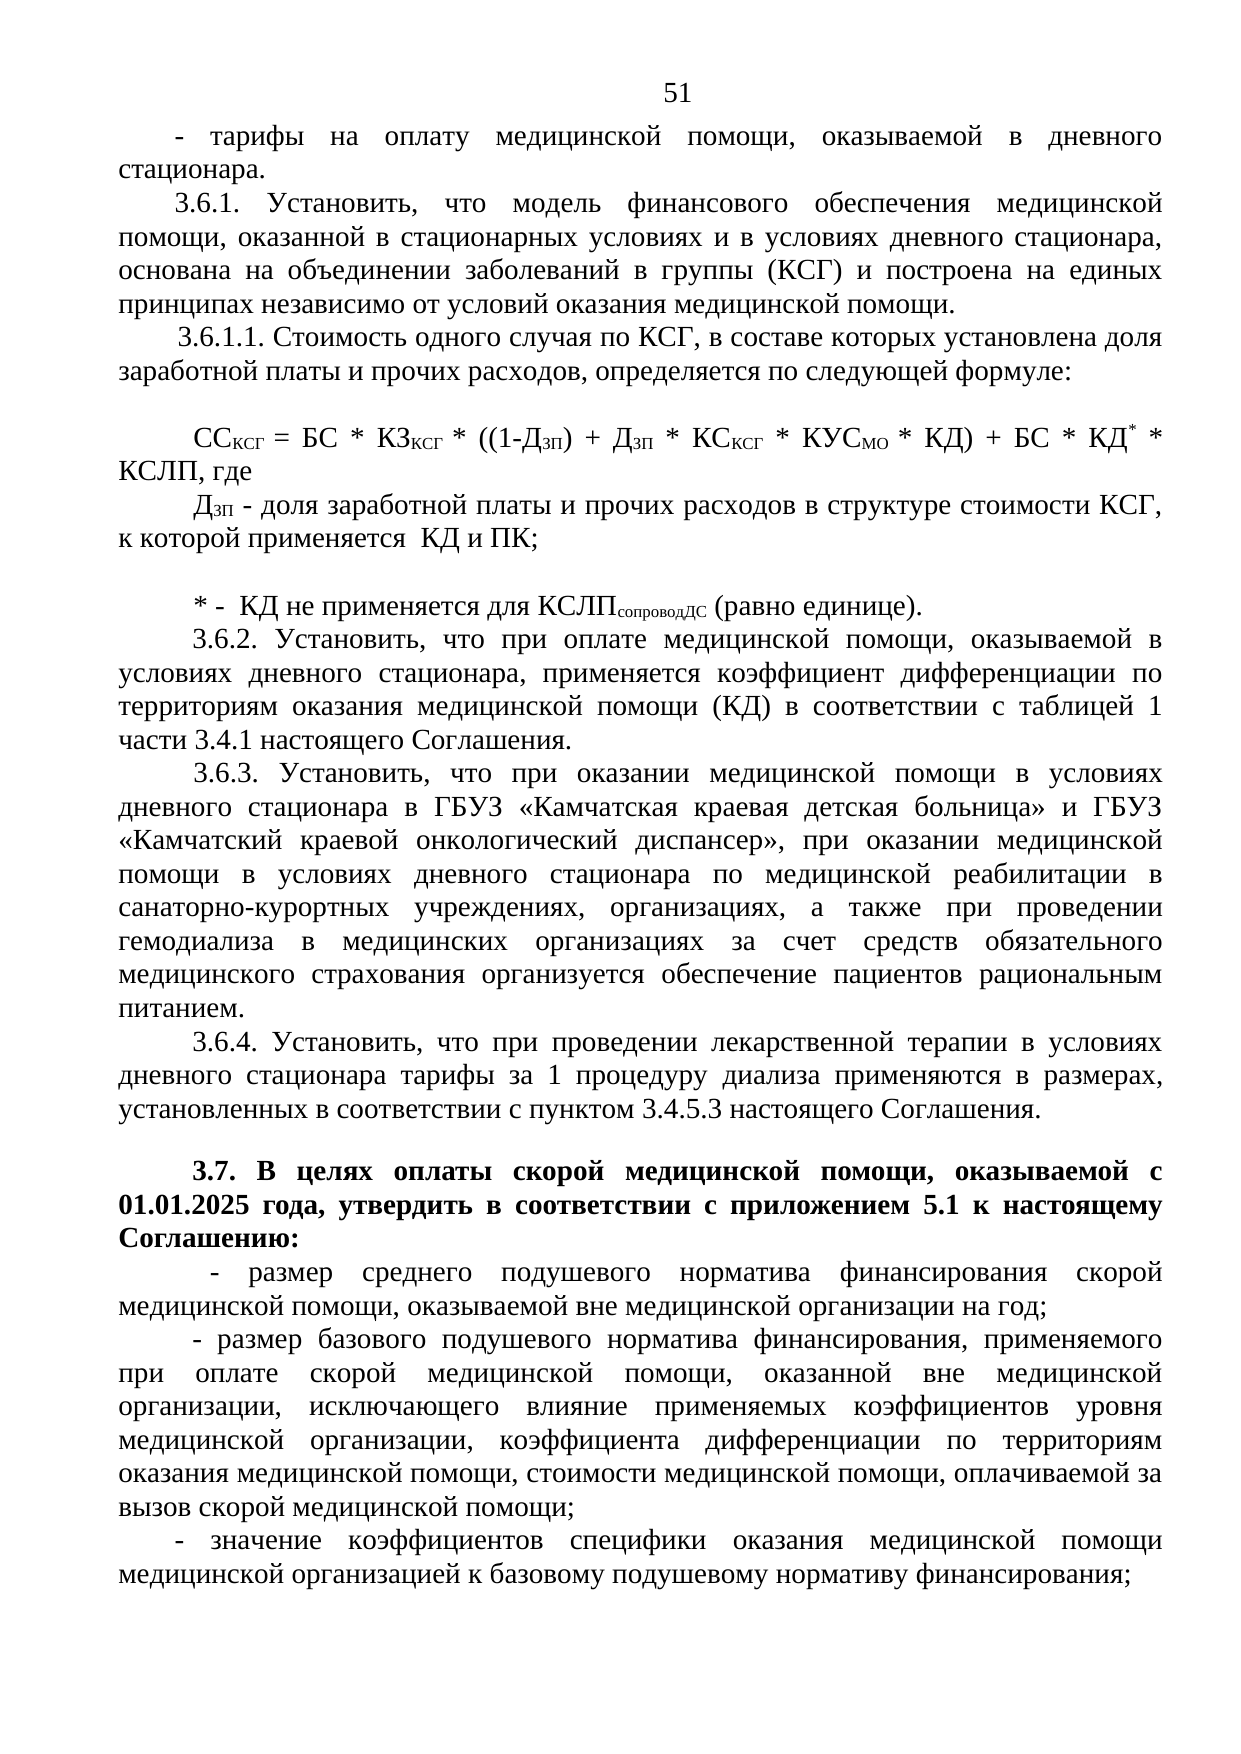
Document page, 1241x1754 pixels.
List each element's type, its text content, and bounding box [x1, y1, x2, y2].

subtitle 3.7. В целях оплаты скорой медицинской помощи, оказываемой с 01.01.2025 года, утвердить в соответствии с приложением 5.1 к настоящему Соглашению: [118, 1153, 1163, 1254]
text - тарифы на оплату медицинской помощи, оказываемой в дневного стационара. [118, 118, 1163, 185]
text 3.6.1.1. Стоимость одного случая по КСГ, в составе которых установлена доля заработной платы и прочих расходов, определяется по следующей формуле: [118, 319, 1163, 386]
text 3.6.3. Установить, что при оказании медицинской помощи в условиях дневного стационара в ГБУЗ «Камчатская краевая детская больница» и ГБУЗ «Камчатский краевой онкологический диспансер», при оказании медицинской помощи в условиях дневного стационара по медицинской реабилитации в санаторно-курортных учреждениях, организациях, а также при проведении гемодиализа в медицинских организациях за счет средств обязательного медицинского страхования организуется обеспечение пациентов рациональным питанием. [118, 755, 1163, 1024]
text * - КД не применяется для КСЛПсопроводДС (равно единице). [118, 588, 1163, 621]
text - значение коэффициентов специфики оказания медицинской помощи медицинской организацией к базовому подушевому нормативу финансирования; [118, 1522, 1163, 1589]
text ССКСГ = БС * КЗКСГ * ((1-ДЗП) + ДЗП * КСКСГ * КУСМО * КД) + БС * КД* * КСЛП, где [118, 420, 1163, 487]
text 3.6.4. Установить, что при проведении лекарственной терапии в условиях дневного стационара тарифы за 1 процедуру диализа применяются в размерах, установленных в соответствии с пунктом 3.4.5.3 настоящего Соглашения. [118, 1024, 1163, 1124]
text 3.6.2. Установить, что при оплате медицинской помощи, оказываемой в условиях дневного стационара, применяется коэффициент дифференциации по территориям оказания медицинской помощи (КД) в соответствии с таблицей 1 части 3.4.1 настоящего Соглашения. [118, 621, 1163, 755]
text 3.6.1. Установить, что модель финансового обеспечения медицинской помощи, оказанной в стационарных условиях и в условиях дневного стационара, основана на объединении заболеваний в группы (КСГ) и построена на единых принципах независимо от условий оказания медицинской помощи. [118, 185, 1163, 319]
text - размер базового подушевого норматива финансирования, применяемого при оплате скорой медицинской помощи, оказанной вне медицинской организации, исключающего влияние применяемых коэффициентов уровня медицинской организации, коэффициента дифференциации по территориям оказания медицинской помощи, стоимости медицинской помощи, оплачиваемой за вызов скорой медицинской помощи; [118, 1321, 1163, 1522]
text - размер среднего подушевого норматива финансирования скорой медицинской помощи, оказываемой вне медицинской организации на год; [118, 1254, 1163, 1321]
text ДЗП - доля заработной платы и прочих расходов в структуре стоимости КСГ, к которой применяется КД и ПК; [118, 487, 1163, 554]
